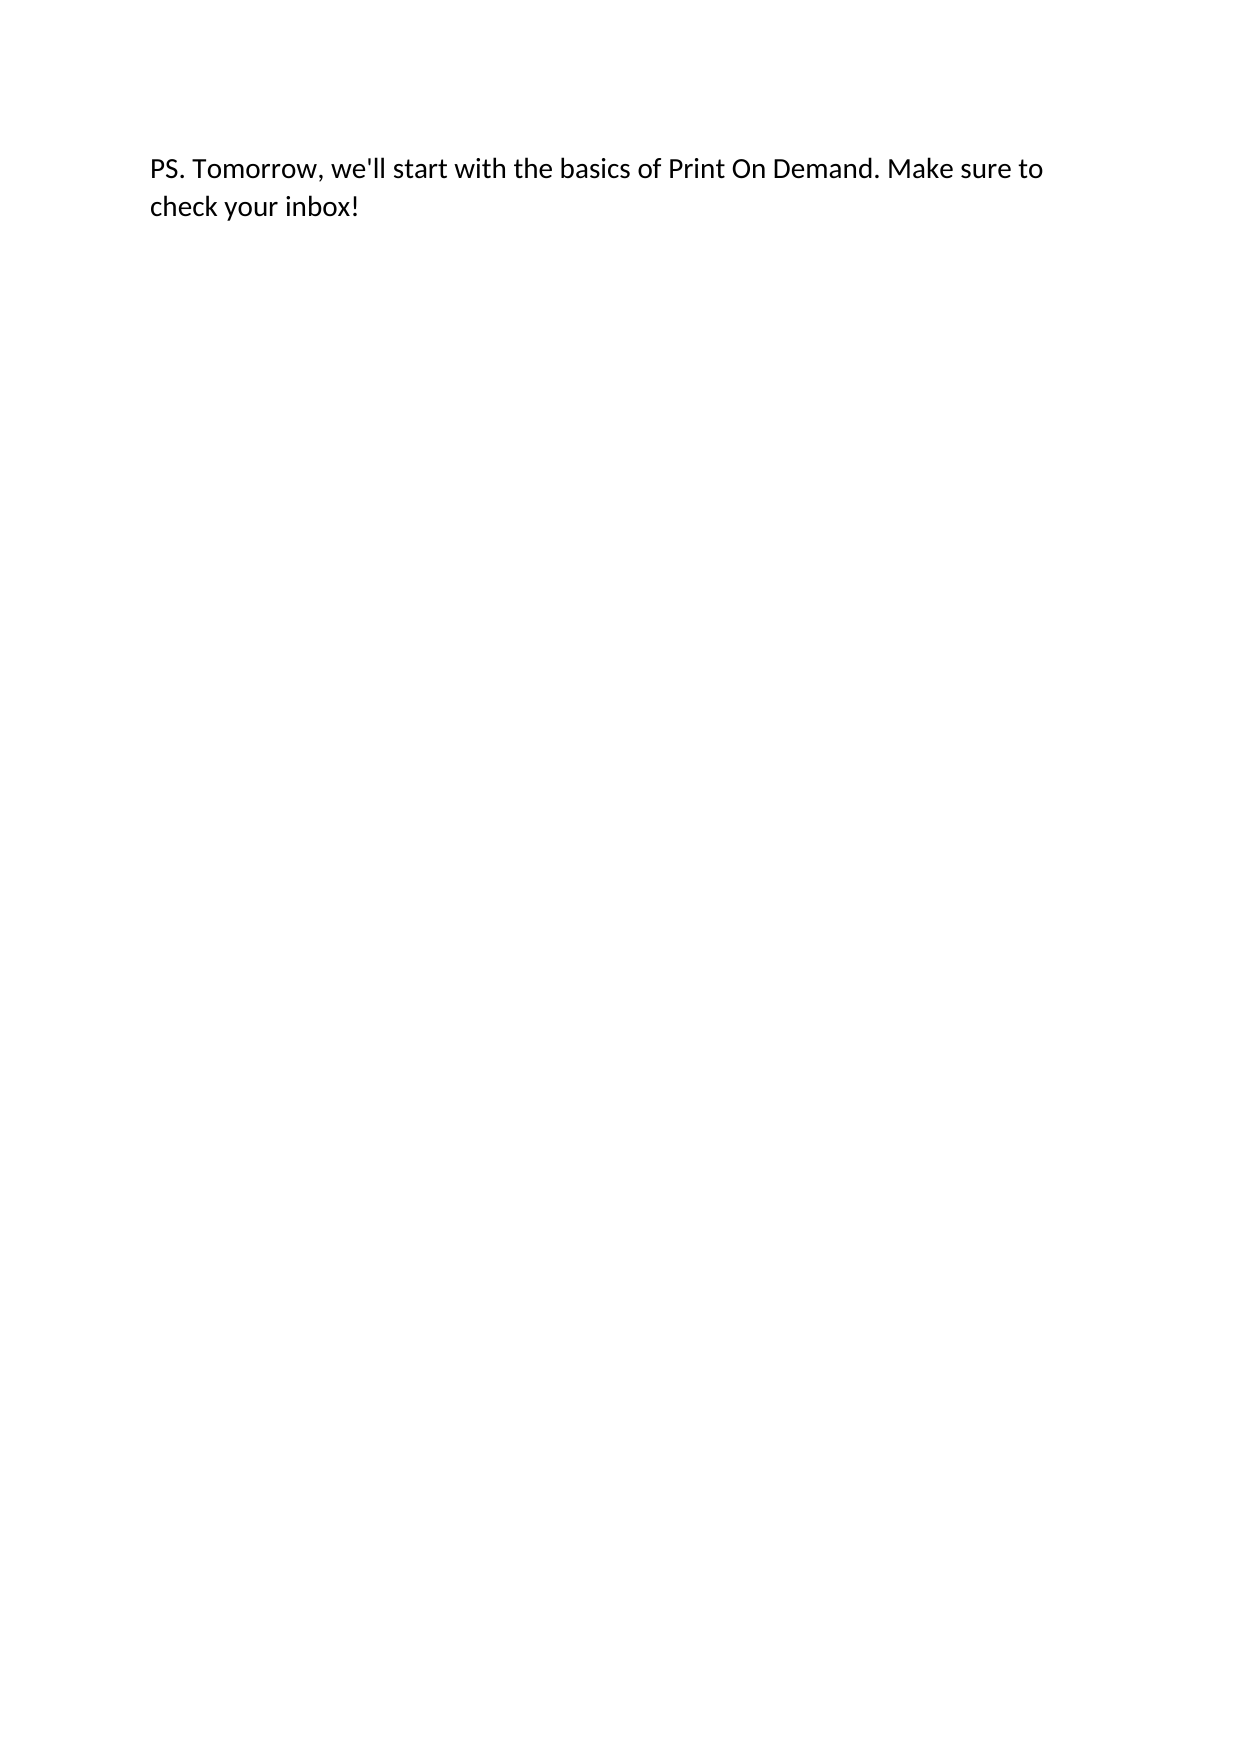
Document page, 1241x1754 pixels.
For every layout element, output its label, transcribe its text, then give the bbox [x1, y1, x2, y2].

text PS. Tomorrow, we'll start with the basics of Print On Demand. Make sure to check your inbox! [150, 150, 1090, 224]
